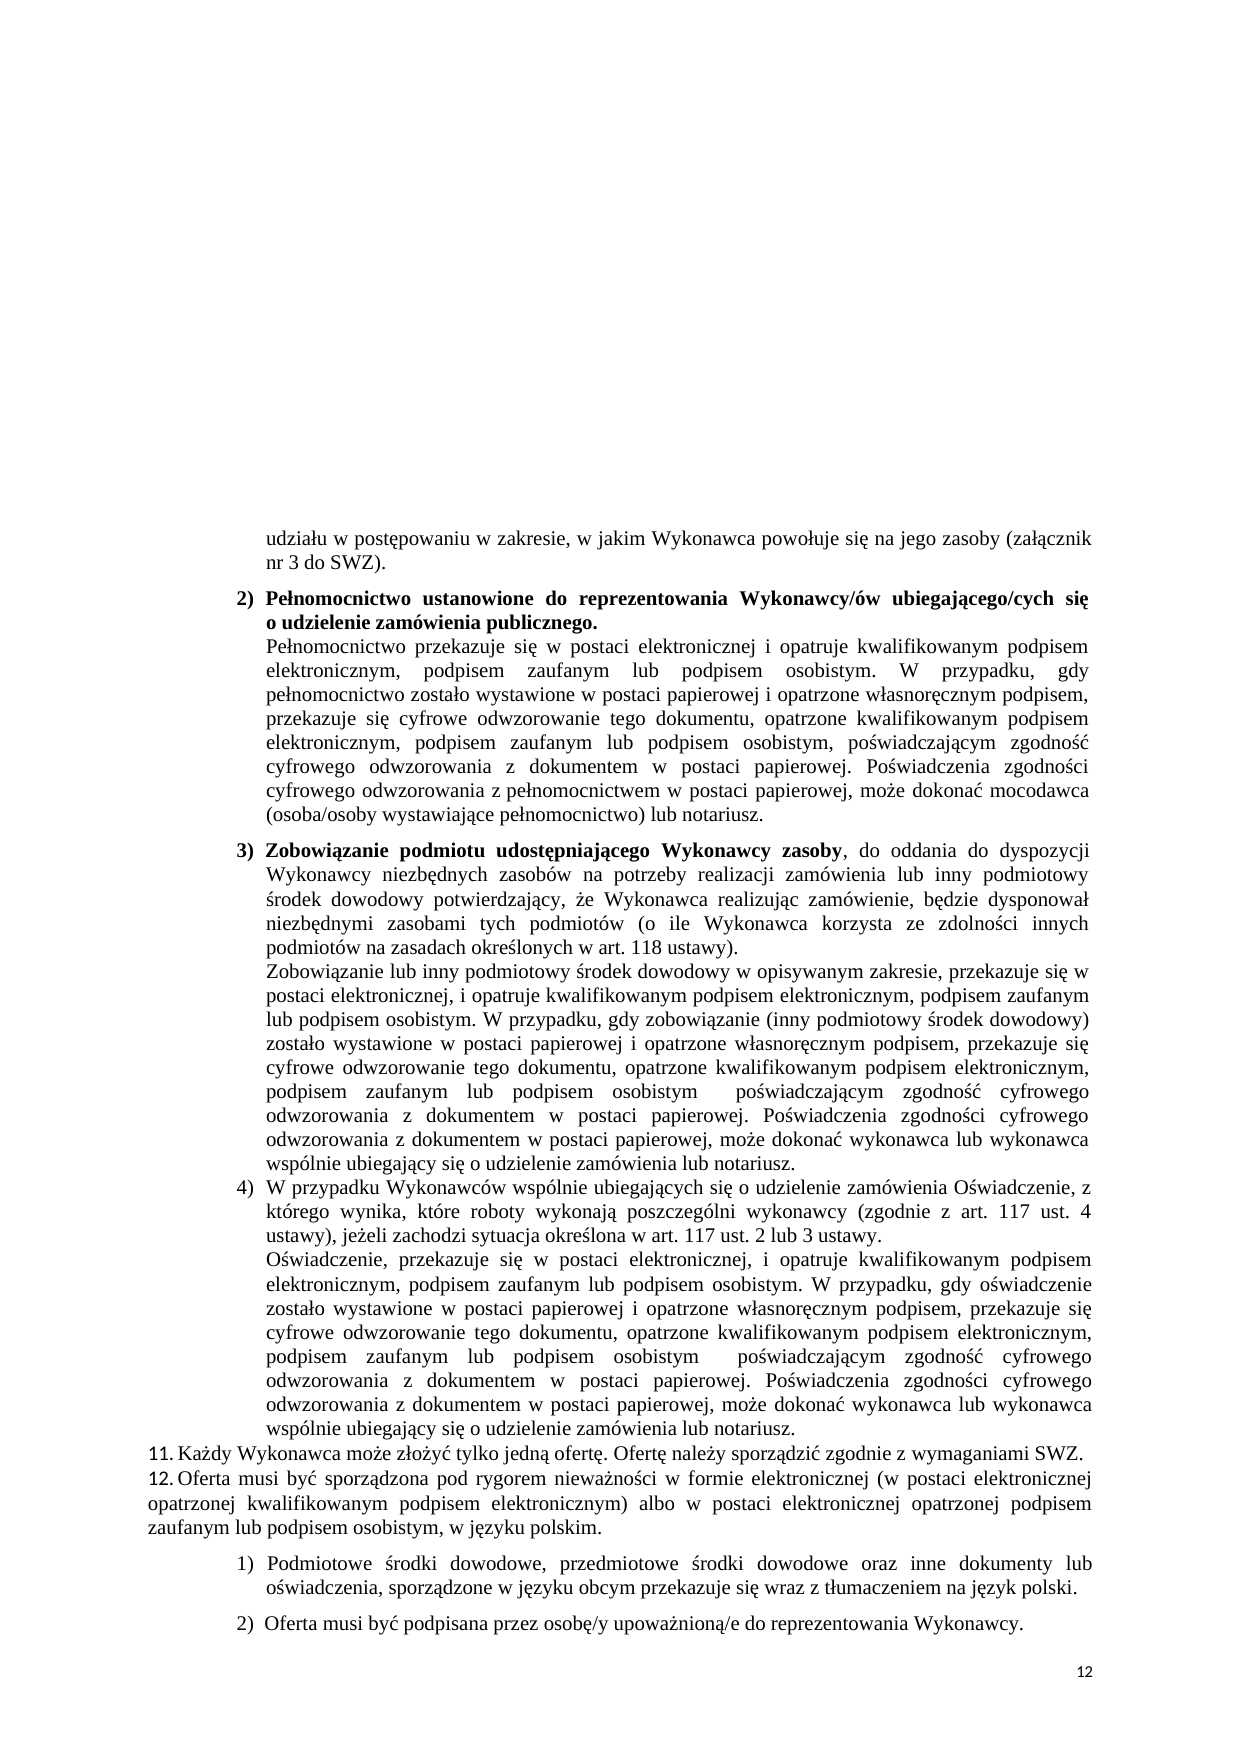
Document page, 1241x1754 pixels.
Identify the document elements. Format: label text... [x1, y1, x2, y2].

text Pełnomocnictwo przekazuje się w postaci elektronicznej i opatruje kwalifikowanym podpisem elektronicznym, podpisem zaufanym lub podpisem osobistym. W przypadku, gdy pełnomocnictwo zostało wystawione w postaci papierowej i opatrzone własnoręcznym podpisem, przekazuje się cyfrowe odwzorowanie tego dokumentu, opatrzone kwalifikowanym podpisem elektronicznym, podpisem zaufanym lub podpisem osobistym, poświadczającym zgodność cyfrowego odwzorowania z dokumentem w postaci papierowej. Poświadczenia zgodności cyfrowego odwzorowania z pełnomocnictwem w postaci papierowej, może dokonać mocodawca (osoba/osoby wystawiające pełnomocnictwo) lub notariusz. [266, 634, 1090, 826]
list Oferta musi być sporządzona pod rygorem nieważności w formie elektronicznej (w postaci elektronicznej opatrzonej kwalifikowanym podpisem elektronicznym) albo w postaci elektronicznej opatrzonej podpisem zaufanym lub podpisem osobistym, w języku polskim. [148, 1465, 1093, 1539]
list 4) W przypadku Wykonawców wspólnie ubiegających się o udzielenie zamówienia Oświadczenie, z którego wynika, które roboty wykonają poszczególni wykonawcy (zgodnie z art. 117 ust. 4 ustawy), jeżeli zachodzi sytuacja określona w art. 117 ust. 2 lub 3 ustawy. [236, 1175, 1093, 1247]
text Zobowiązanie lub inny podmiotowy środek dowodowy w opisywanym zakresie, przekazuje się w postaci elektronicznej, i opatruje kwalifikowanym podpisem elektronicznym, podpisem zaufanym lub podpisem osobistym. W przypadku, gdy zobowiązanie (inny podmiotowy środek dowodowy) zostało wystawione w postaci papierowej i opatrzone własnoręcznym podpisem, przekazuje się cyfrowe odwzorowanie tego dokumentu, opatrzone kwalifikowanym podpisem elektronicznym, podpisem zaufanym lub podpisem osobistym poświadczającym zgodność cyfrowego odwzorowania z dokumentem w postaci papierowej. Poświadczenia zgodności cyfrowego odwzorowania z dokumentem w postaci papierowej, może dokonać wykonawca lub wykonawca wspólnie ubiegający się o udzielenie zamówienia lub notariusz. [266, 959, 1090, 1175]
text 2) Pełnomocnictwo ustanowione do reprezentowania Wykonawcy/ów ubiegającego/cych się o udzielenie zamówienia publicznego. [236, 586, 1090, 634]
list Każdy Wykonawca może złożyć tylko jedną ofertę. Ofertę należy sporządzić zgodnie z wymaganiami SWZ. [148, 1440, 1093, 1465]
list 1) Podmiotowe środki dowodowe, przedmiotowe środki dowodowe oraz inne dokumenty lub oświadczenia, sporządzone w języku obcym przekazuje się wraz z tłumaczeniem na język polski. [236, 1551, 1093, 1599]
text 3) Zobowiązanie podmiotu udostępniającego Wykonawcy zasoby, do oddania do dyspozycji Wykonawcy niezbędnych zasobów na potrzeby realizacji zamówienia lub inny podmiotowy środek dowodowy potwierdzający, że Wykonawca realizując zamówienie, będzie dysponował niezbędnymi zasobami tych podmiotów (o ile Wykonawca korzysta ze zdolności innych podmiotów na zasadach określonych w art. 118 ustawy). [236, 838, 1090, 959]
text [236, 526, 1093, 574]
text 2) Oferta musi być podpisana przez osobę/y upoważnioną/e do reprezentowania Wykonawcy. [236, 1611, 1093, 1635]
text Oświadczenie, przekazuje się w postaci elektronicznej, i opatruje kwalifikowanym podpisem elektronicznym, podpisem zaufanym lub podpisem osobistym. W przypadku, gdy oświadczenie zostało wystawione w postaci papierowej i opatrzone własnoręcznym podpisem, przekazuje się cyfrowe odwzorowanie tego dokumentu, opatrzone kwalifikowanym podpisem elektronicznym, podpisem zaufanym lub podpisem osobistym poświadczającym zgodność cyfrowego odwzorowania z dokumentem w postaci papierowej. Poświadczenia zgodności cyfrowego odwzorowania z dokumentem w postaci papierowej, może dokonać wykonawca lub wykonawca wspólnie ubiegający się o udzielenie zamówienia lub notariusz. [266, 1247, 1093, 1440]
